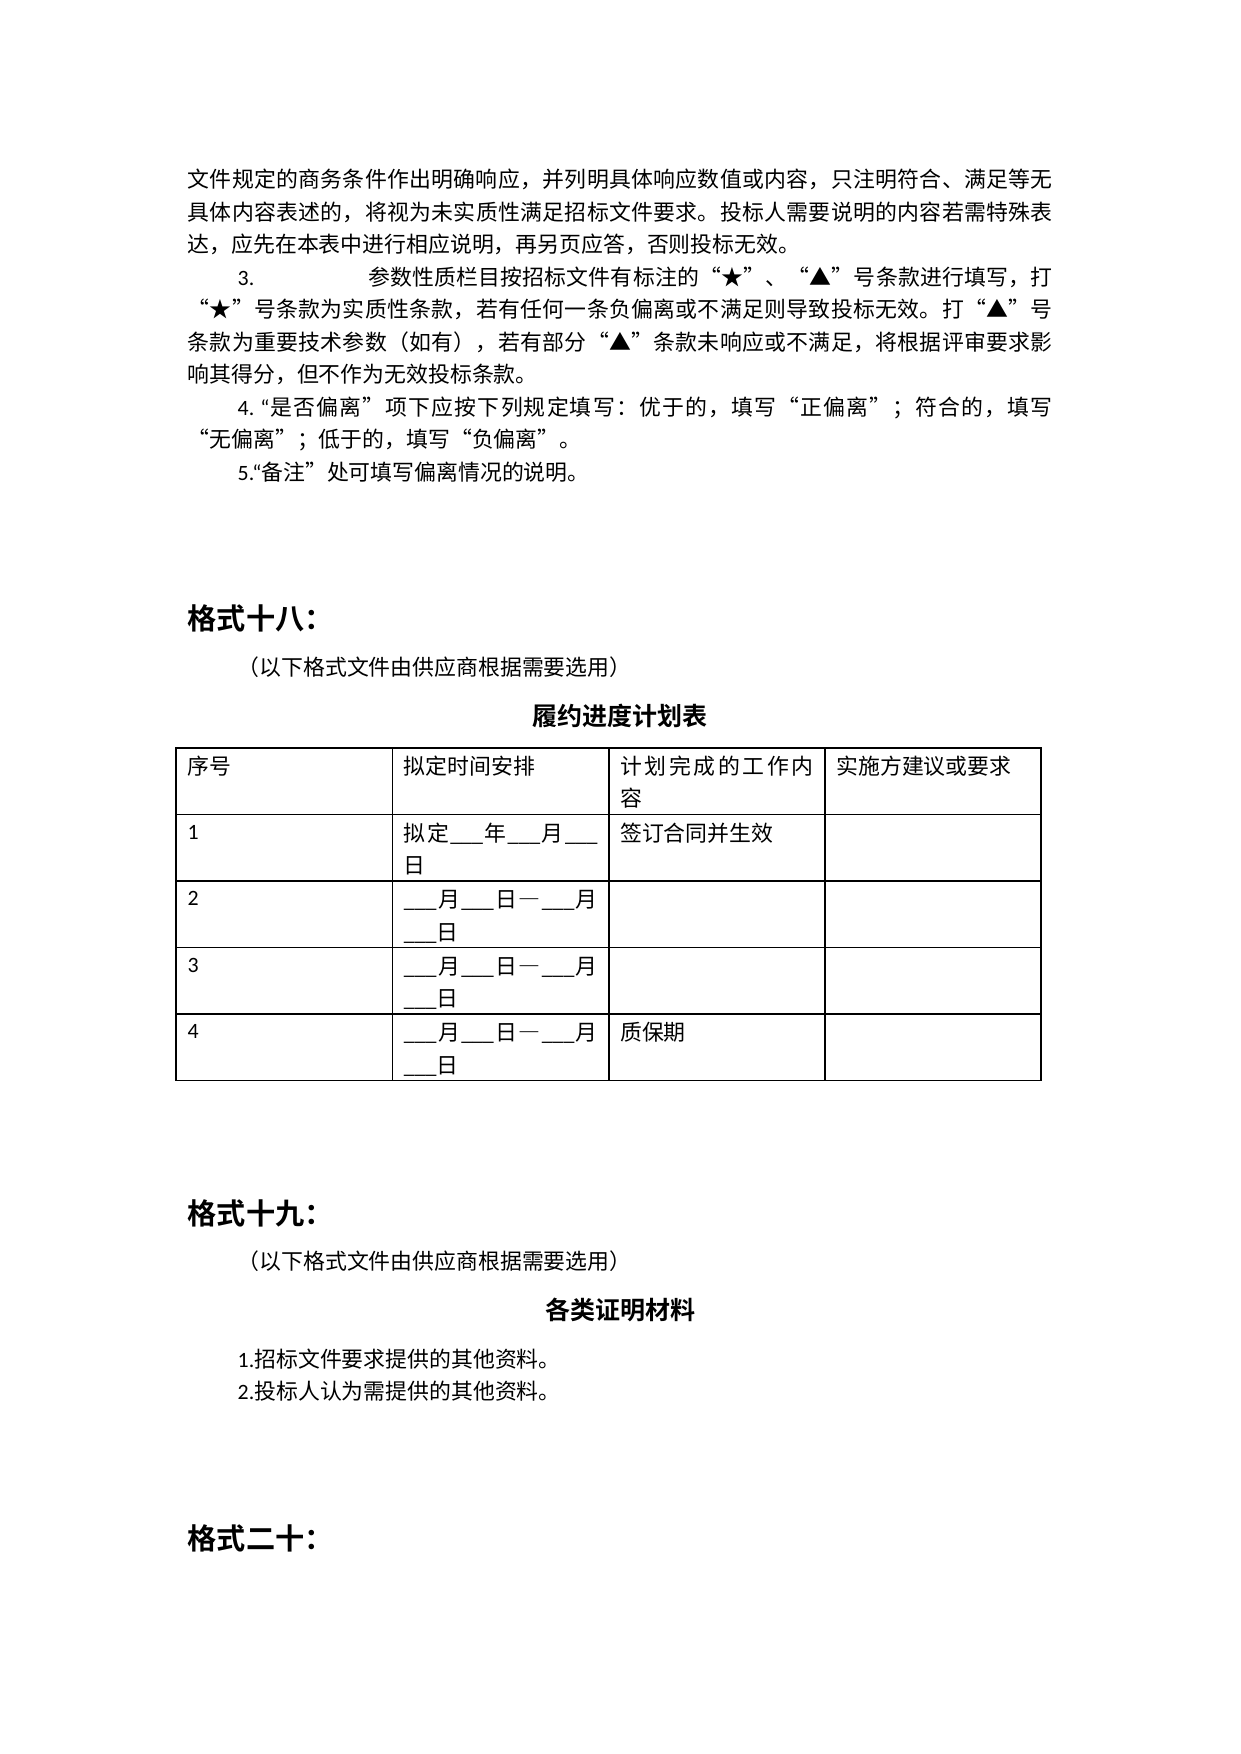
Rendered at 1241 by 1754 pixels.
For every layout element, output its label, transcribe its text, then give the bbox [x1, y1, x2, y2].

text 格式十九： [187, 1179, 1053, 1244]
table_header 实施方建议或要求 [826, 749, 1040, 813]
text 履约进度计划表 [187, 682, 1053, 747]
text 格式十八： [187, 584, 1053, 649]
table_header 计划完成的工作内容 [610, 749, 824, 813]
text （以下格式文件由供应商根据需要选用） [187, 1244, 1053, 1276]
text 各类证明材料 [187, 1276, 1053, 1341]
table_cell 3 [177, 948, 392, 1013]
table_cell [826, 948, 1040, 1013]
text 2.投标人认为需提供的其他资料。 [187, 1374, 1053, 1406]
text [187, 162, 1053, 259]
table_cell [610, 882, 824, 947]
table_cell 1 [177, 815, 392, 880]
text 3. 参数性质栏目按招标文件有标注的“★”、“▲”号条款进行填写，打“★”号条款为实质性条款，若有任何一条负偏离或不满足则导致投标无效。打“▲”号条款为重要技术参数（如有），若有部分“▲”条款未响应或不满足，将根据评审要求影响其得分，但不作为无效投标条款。 [187, 259, 1053, 389]
text 4. “是否偏离”项下应按下列规定填写：优于的，填写“正偏离”；符合的，填写“无偏离”；低于的，填写“负偏离”。 [187, 389, 1053, 454]
text 1.招标文件要求提供的其他资料。 [187, 1341, 1053, 1374]
table_cell ___月___日—___月___日 [393, 948, 608, 1013]
table_cell 4 [177, 1015, 392, 1080]
table_cell 质保期 [610, 1015, 824, 1080]
table_header 拟定时间安排 [393, 749, 608, 813]
table_cell [826, 815, 1040, 880]
text 格式二十： [187, 1504, 1053, 1569]
table_cell [826, 882, 1040, 947]
text 5.“备注”处可填写偏离情况的说明。 [187, 454, 1053, 487]
table_cell ___月___日—___月___日 [393, 1015, 608, 1080]
table_header 序号 [177, 749, 392, 813]
text （以下格式文件由供应商根据需要选用） [187, 649, 1053, 682]
table_cell [610, 948, 824, 1013]
table_cell 签订合同并生效 [610, 815, 824, 880]
table_cell 2 [177, 882, 392, 947]
table_cell [826, 1015, 1040, 1080]
table_cell 拟定___年___月___日 [393, 815, 608, 880]
table_cell ___月___日—___月___日 [393, 882, 608, 947]
